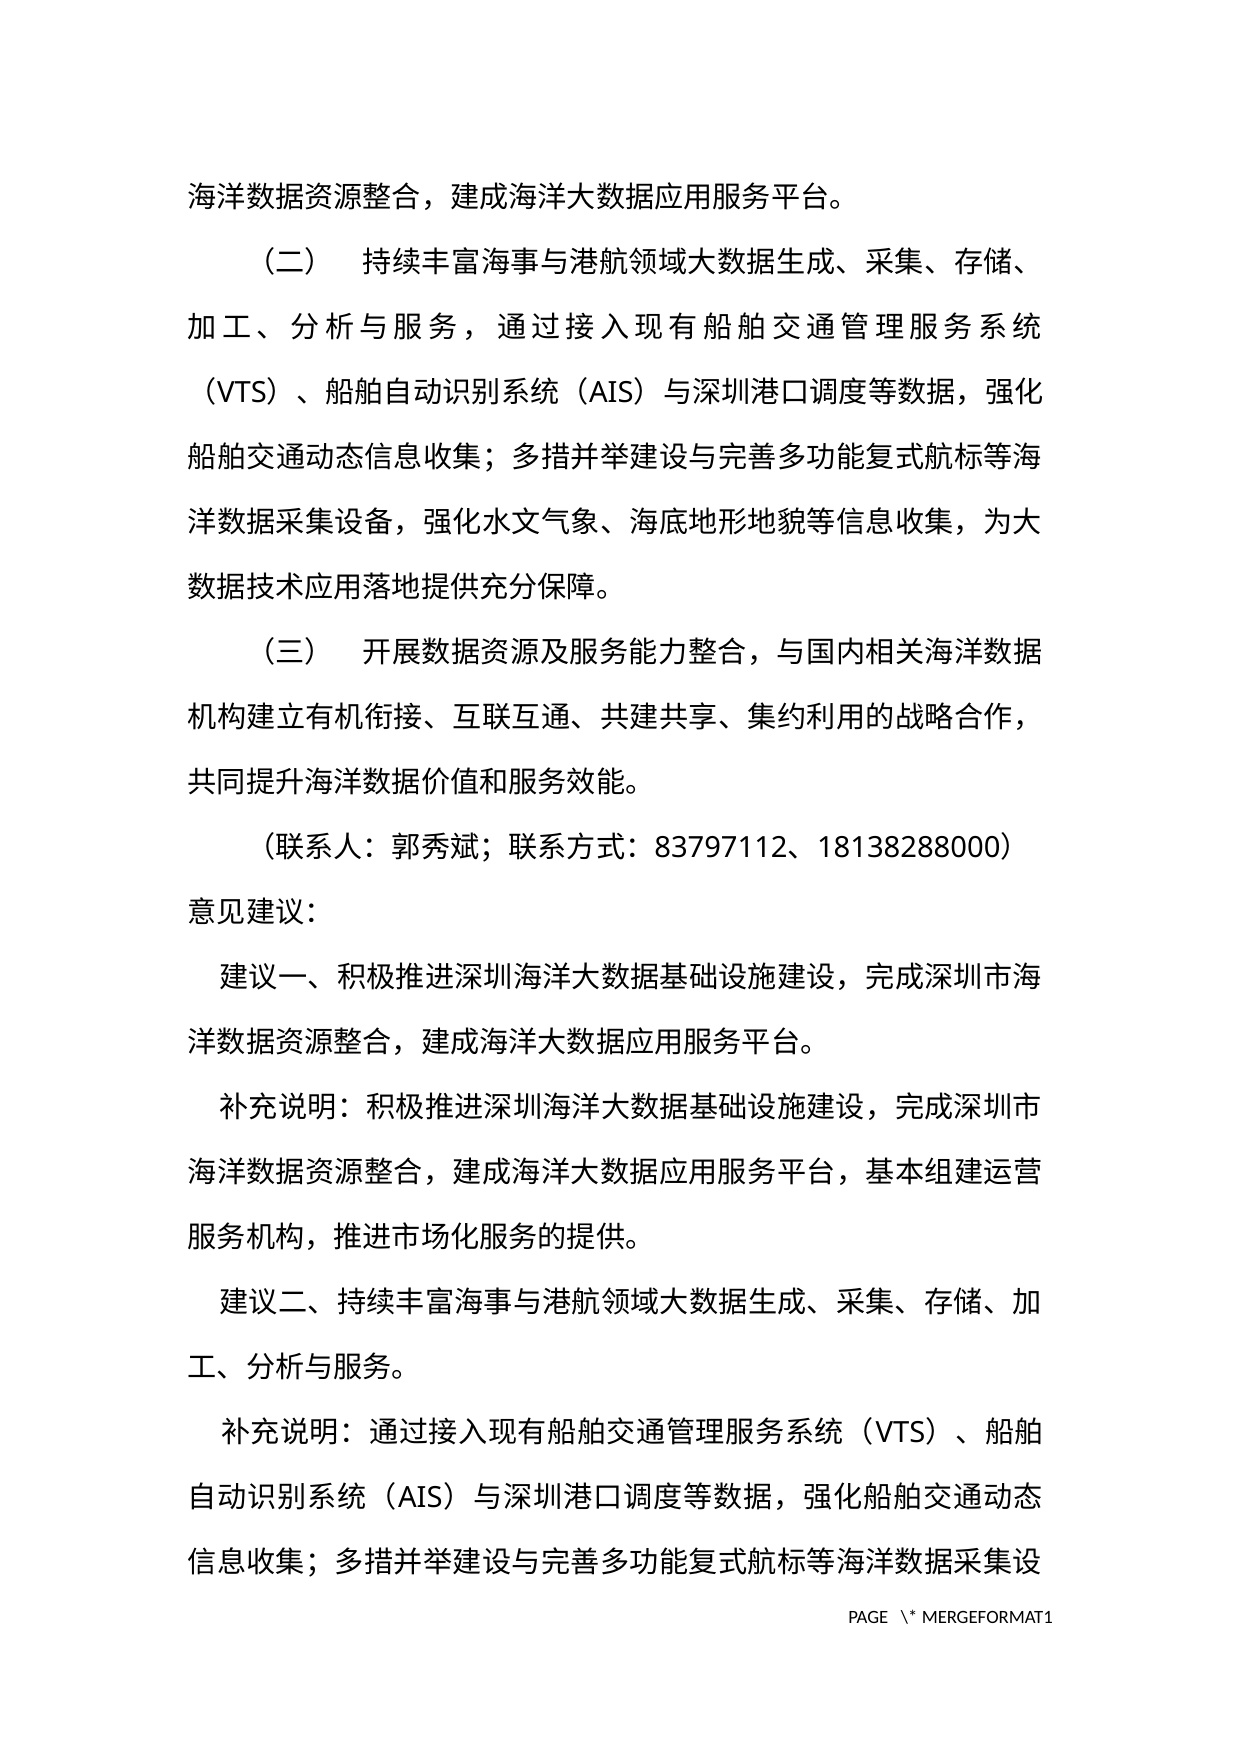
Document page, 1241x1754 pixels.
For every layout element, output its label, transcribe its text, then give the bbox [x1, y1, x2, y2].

table_cell 意见建议： [188, 877, 1044, 942]
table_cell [188, 942, 1044, 1592]
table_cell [188, 162, 1044, 877]
